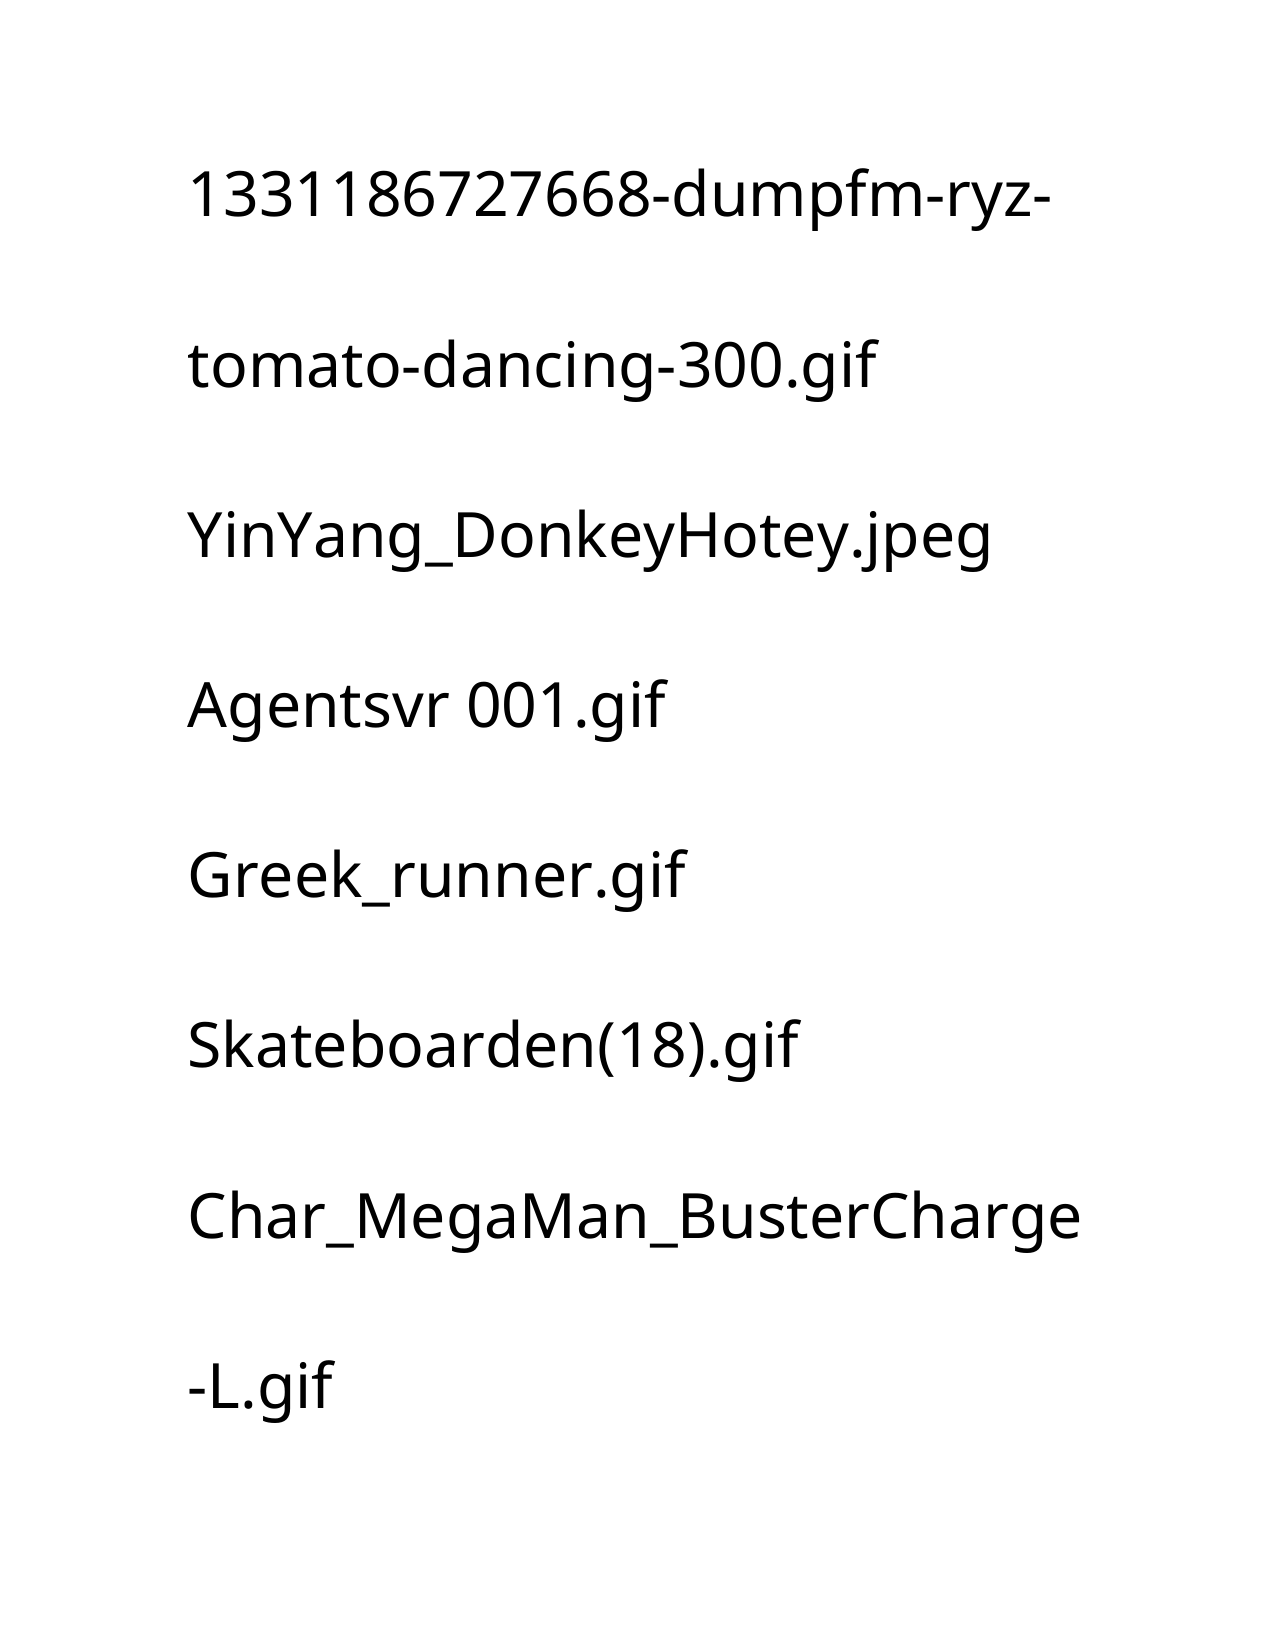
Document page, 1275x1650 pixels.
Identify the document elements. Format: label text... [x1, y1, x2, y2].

text Greek_runner.gif [187, 831, 1087, 916]
text Char_MegaMan_BusterCharge-L.gif [187, 1171, 1087, 1427]
text Agentsvr 001.gif [187, 661, 1087, 746]
text 1331186727668-dumpfm-ryz-tomato-dancing-300.gif [187, 150, 1087, 405]
text YinYang_DonkeyHotey.jpeg [187, 490, 1087, 576]
text Skateboarden(18).gif [187, 1001, 1087, 1086]
